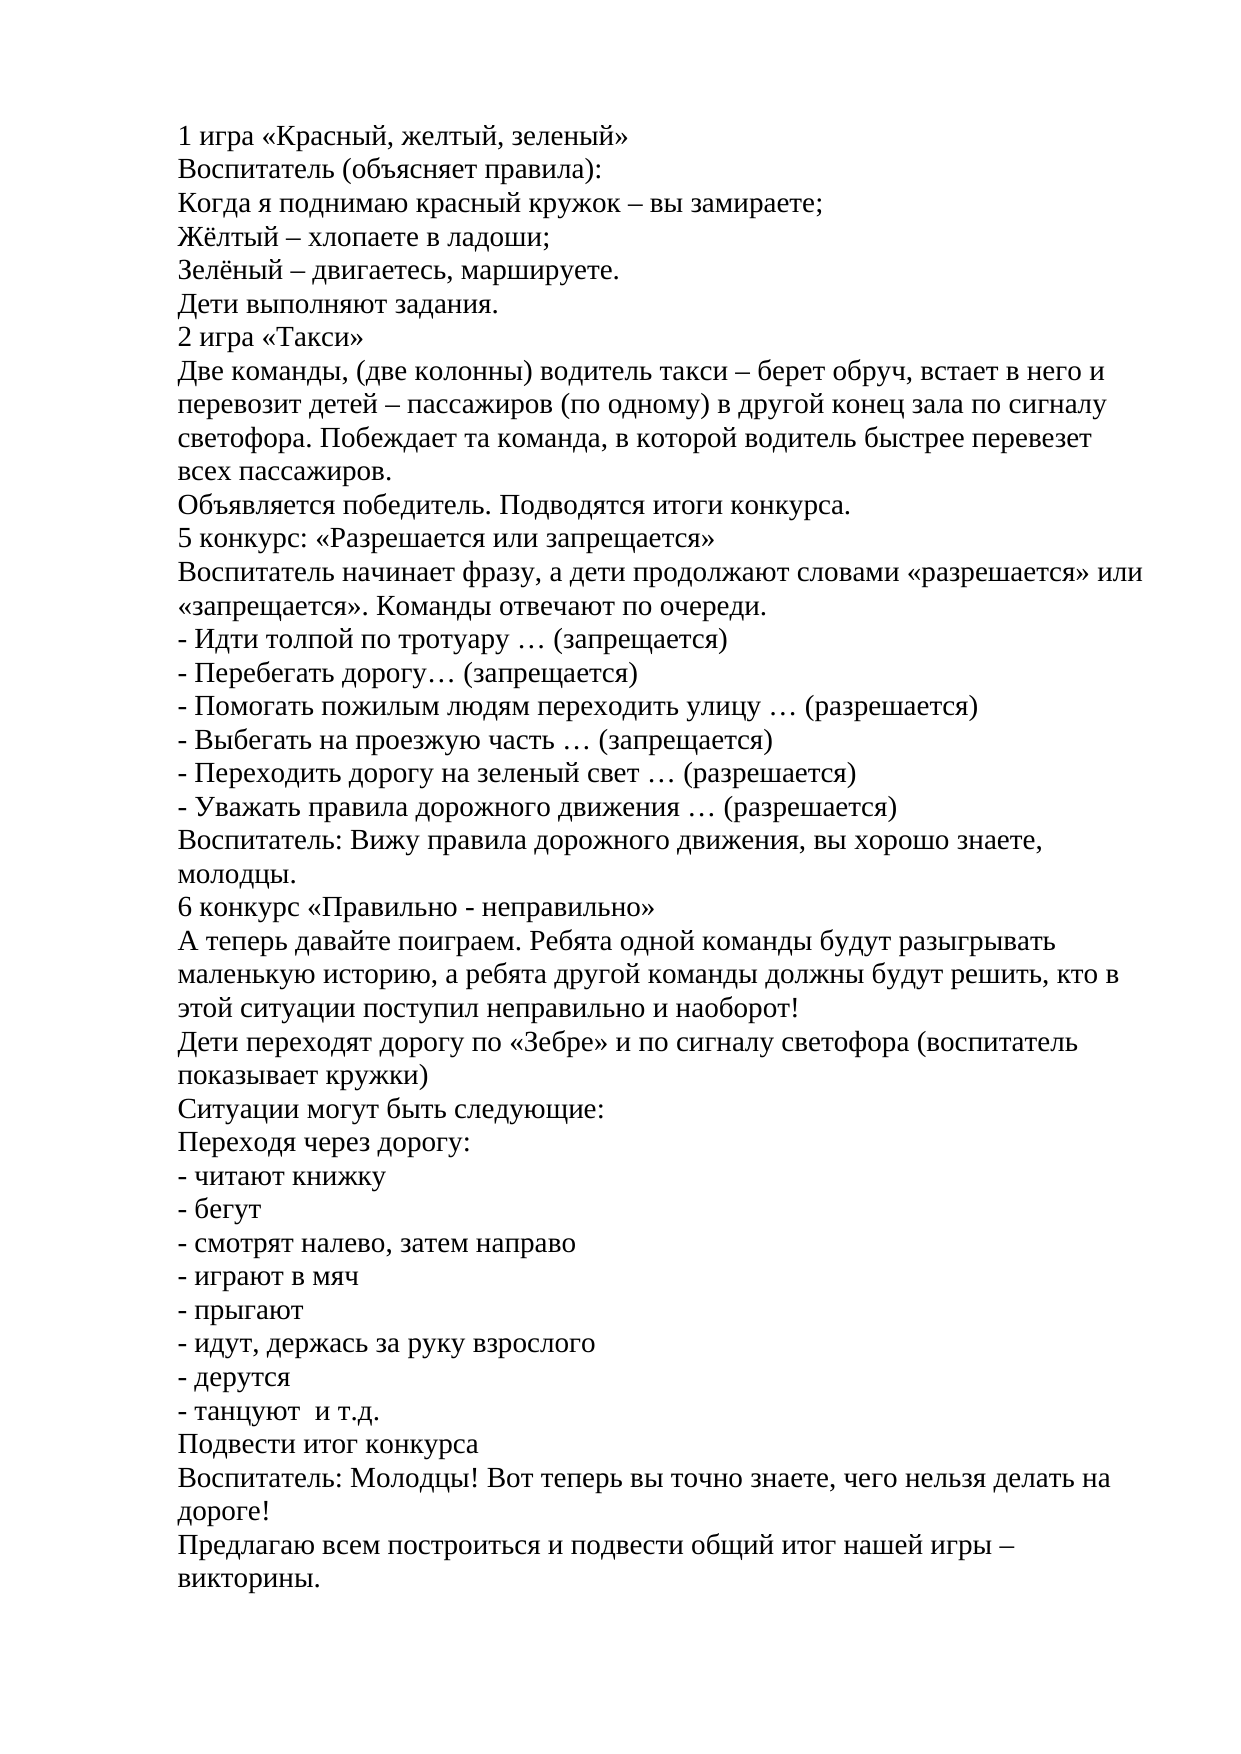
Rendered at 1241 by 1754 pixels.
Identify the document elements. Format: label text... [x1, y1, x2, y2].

text Воспитатель начинает фразу, а дети продолжают словами «разрешается» или «запрещается». Команды отвечают по очереди. [177, 554, 1152, 621]
text 5 конкурс: «Разрешается или запрещается» [177, 521, 1152, 554]
text Дети выполняют задания. [177, 286, 1152, 319]
text Ситуации могут быть следующие: [177, 1091, 1152, 1124]
text 1 игра «Красный, желтый, зеленый» [177, 118, 1152, 152]
text - играют в мяч [177, 1258, 1152, 1292]
text - танцуют и т.д. [177, 1393, 1152, 1426]
text Воспитатель (объясняет правила): [177, 152, 1152, 185]
text Жёлтый – хлопаете в ладоши; [177, 219, 1152, 252]
text - Переходить дорогу на зеленый свет … (разрешается) [177, 755, 1152, 789]
text - читают книжку [177, 1158, 1152, 1191]
text - дерутся [177, 1359, 1152, 1393]
text Когда я поднимаю красный кружок – вы замираете; [177, 185, 1152, 219]
text Воспитатель: Молодцы! Вот теперь вы точно знаете, чего нельзя делать на дороге! [177, 1460, 1152, 1527]
text - Перебегать дорогу… (запрещается) [177, 655, 1152, 688]
text 6 конкурс «Правильно - неправильно» [177, 889, 1152, 923]
text А теперь давайте поиграем. Ребята одной команды будут разыгрывать маленькую историю, а ребята другой команды должны будут решить, кто в этой ситуации поступил неправильно и наоборот! [177, 923, 1152, 1024]
text Предлагаю всем построиться и подвести общий итог нашей игры – викторины. [177, 1527, 1152, 1594]
text - прыгают [177, 1292, 1152, 1326]
text - смотрят налево, затем направо [177, 1225, 1152, 1258]
text - бегут [177, 1191, 1152, 1225]
text 2 игра «Такси» [177, 319, 1152, 353]
text Зелёный – двигаетесь, маршируете. [177, 252, 1152, 286]
text Дети переходят дорогу по «Зебре» и по сигналу светофора (воспитатель показывает кружки) [177, 1024, 1152, 1091]
text Подвести итог конкурса [177, 1426, 1152, 1460]
text - Выбегать на проезжую часть … (запрещается) [177, 722, 1152, 755]
text - Уважать правила дорожного движения … (разрешается) [177, 789, 1152, 822]
text Объявляется победитель. Подводятся итоги конкурса. [177, 487, 1152, 521]
text Воспитатель: Вижу правила дорожного движения, вы хорошо знаете, молодцы. [177, 822, 1152, 889]
text - Идти толпой по тротуару … (запрещается) [177, 621, 1152, 655]
text - идут, держась за руку взрослого [177, 1326, 1152, 1359]
text Переходя через дорогу: [177, 1124, 1152, 1158]
text - Помогать пожилым людям переходить улицу … (разрешается) [177, 688, 1152, 722]
text Две команды, (две колонны) водитель такси – берет обруч, встает в него и перевозит детей – пассажиров (по одному) в другой конец зала по сигналу светофора. Побеждает та команда, в которой водитель быстрее перевезет всех пассажиров. [177, 353, 1152, 487]
